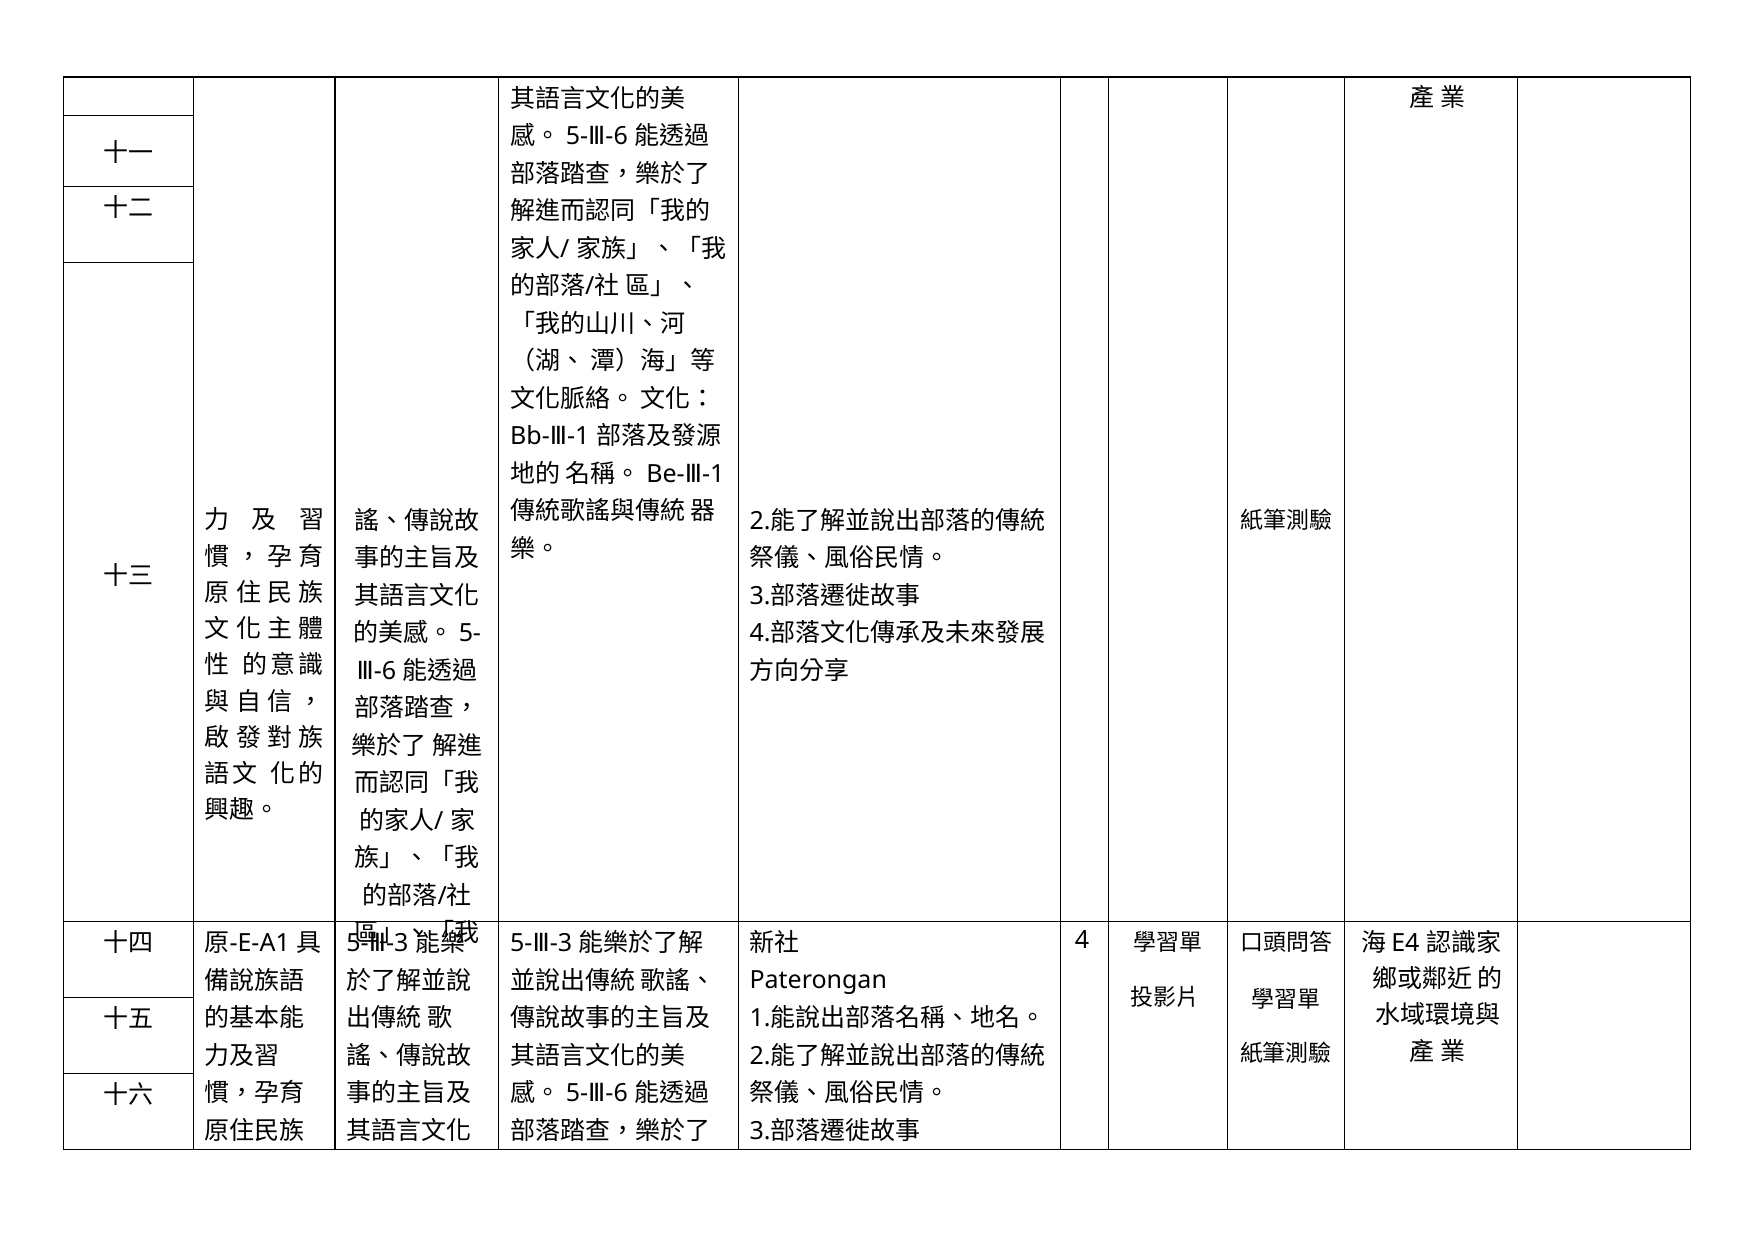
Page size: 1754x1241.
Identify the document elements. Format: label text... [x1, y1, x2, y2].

table_cell 4 [1061, 922, 1108, 1149]
table_cell 口頭問答 學習單 紙筆測驗 [1228, 922, 1344, 1149]
table_cell [1518, 922, 1690, 1149]
table_cell 學習單 投影片 [1109, 922, 1227, 1149]
table_cell 海E4 認識家鄉或鄰近 的水域環境與產 業 [1345, 922, 1517, 1149]
table_cell 十二 [64, 187, 193, 262]
table_cell 原-E-A1 具備說族語的基本能力及習 慣，孕育原住民族文化主體性 的意識與自信，啟發對族語文 化的興趣。 [194, 922, 334, 1149]
table_cell 十五 [64, 998, 193, 1073]
table_cell 新社 Paterongan 1.能說出部落名稱、地名。 2.能了解並說出部落的傳統祭儀、風俗民情。 3.部落遷徙故事 4.部落文化傳承及未來發展方向分享 [739, 922, 1060, 1149]
table_cell 十三 [64, 263, 193, 921]
table_cell 5-Ⅲ-3 能樂於了解並說出傳統 歌謠、傳說故事的主旨及 其語言文化的美感。 5-Ⅲ-6 能透過部落踏查，樂於了 解進而認同「我的家人/ 家族」、「我的部落/社 區」、「我的山川、河（湖、 潭）海」等文化脈絡。 文化： Bb-Ⅲ-1 部落及發源地的 名稱。 Be-Ⅲ-1 傳統歌謠與傳統 器樂。 [499, 922, 738, 1149]
table_cell 十六 [64, 1074, 193, 1149]
table_cell 5-Ⅲ-3 能樂於了解並說出傳統 歌謠、傳說故事的主旨及 其語言文化的美感。 5-Ⅲ-6 能透過部落踏查，樂於了 解進而認同「我的家人/ 家族」、「我的部落/社 區」、「我的山川、河（湖、 潭）海」等文化脈絡。 文化： Bb-Ⅲ-1 部落及發源地的 名稱。 Be-Ⅲ-1 傳統歌謠與傳統 器樂。 [336, 922, 498, 1149]
table_cell 十一 [64, 116, 193, 186]
table_cell 十四 [64, 922, 193, 997]
table_cell 十 [64, 78, 193, 115]
